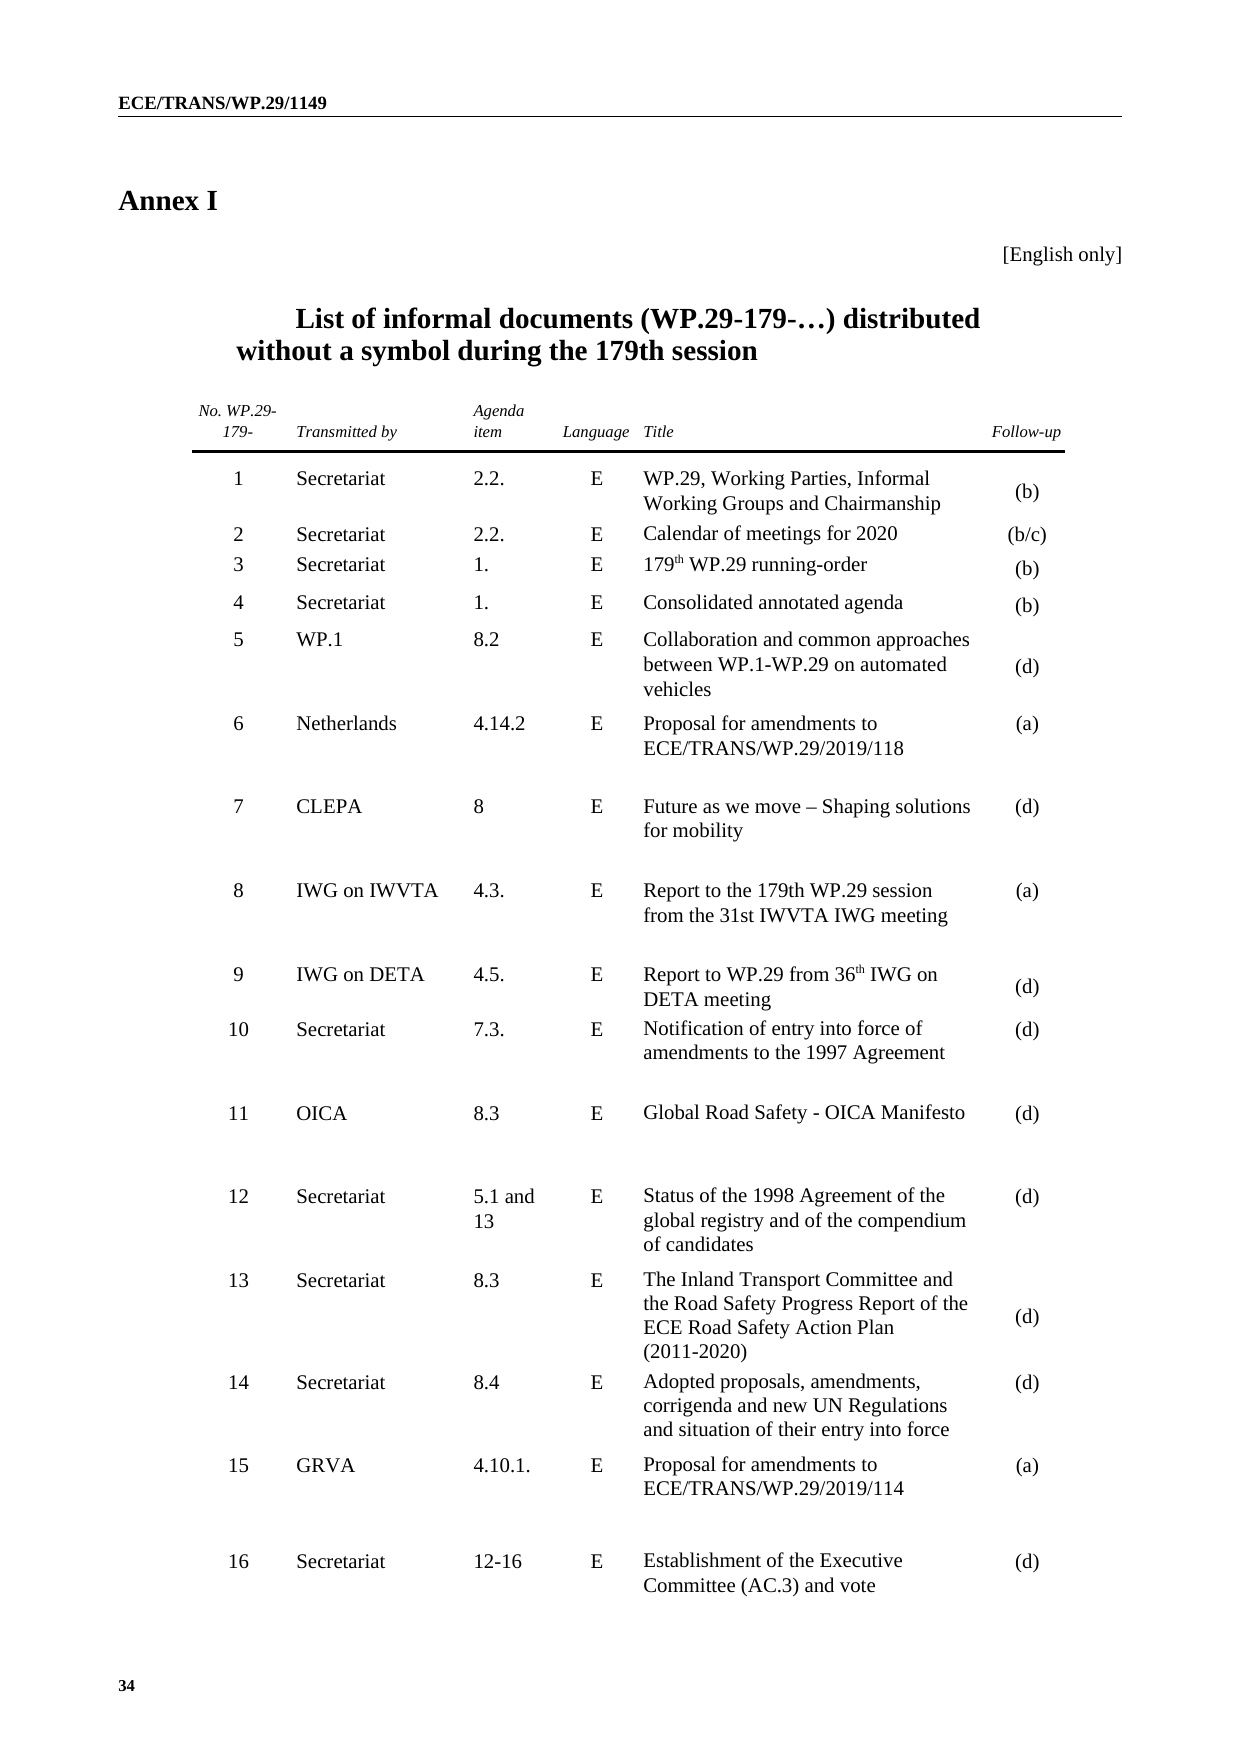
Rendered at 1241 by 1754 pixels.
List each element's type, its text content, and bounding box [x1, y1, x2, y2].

table_cell 12-16 [473, 1536, 562, 1619]
table_cell Report to the 179th WP.29 session from the 31st IWVTA IWG meeting [643, 877, 989, 961]
table_cell (d) [989, 1267, 1065, 1369]
table_cell E [562, 877, 643, 961]
table_cell (a) [989, 1452, 1065, 1536]
table_cell E [562, 1016, 643, 1100]
table_cell 8.4 [473, 1369, 562, 1452]
table_cell 5 [192, 626, 296, 710]
table_header Language [562, 391, 643, 450]
table_cell (d) [989, 1184, 1065, 1267]
table_cell 15 [192, 1452, 296, 1536]
table_cell 9 [192, 961, 296, 1016]
table_cell GRVA [296, 1452, 473, 1536]
table_cell Secretariat [296, 1267, 473, 1369]
table_cell Secretariat [296, 1016, 473, 1100]
table_cell E [562, 521, 643, 551]
table_cell E [562, 1267, 643, 1369]
table_cell IWG on IWVTA [296, 877, 473, 961]
table_cell Secretariat [296, 521, 473, 551]
table_cell (d) [989, 794, 1065, 877]
table_cell 7.3. [473, 1016, 562, 1100]
table_cell (d) [989, 1369, 1065, 1452]
table_cell Notification of entry into force of amendments to the 1997 Agreement [643, 1016, 989, 1100]
table_cell OICA [296, 1100, 473, 1183]
table_cell E [562, 710, 643, 793]
table_cell Proposal for amendments to ECE/TRANS/WP.29/2019/118 [643, 710, 989, 793]
table_cell 8.3 [473, 1100, 562, 1183]
table_cell WP.1 [296, 626, 473, 710]
text Annex I [118, 185, 1004, 216]
text List of informal documents (WP.29-179-…) distributed without a symbol during the 179th session [118, 304, 1004, 366]
table_cell 1 [192, 453, 296, 521]
table_cell 4.5. [473, 961, 562, 1016]
table_cell 4.10.1. [473, 1452, 562, 1536]
table_cell (b) [989, 453, 1065, 521]
table_cell (d) [989, 961, 1065, 1016]
table_cell Report to WP.29 from 36th IWG on DETA meeting [643, 961, 989, 1016]
table_cell 8 [473, 794, 562, 877]
table_cell 3 [192, 551, 296, 589]
table_cell The Inland Transport Committee and the Road Safety Progress Report of the ECE Road Safety Action Plan (2011-2020) [643, 1267, 989, 1369]
table_header Title [643, 391, 989, 450]
table_cell Secretariat [296, 1369, 473, 1452]
table_cell Collaboration and common approaches between WP.1-WP.29 on automated vehicles [643, 626, 989, 710]
table_cell 179th WP.29 running-order [643, 551, 989, 589]
table_cell E [562, 589, 643, 626]
table_cell (d) [989, 1100, 1065, 1183]
table_cell Netherlands [296, 710, 473, 793]
table_cell Secretariat [296, 1536, 473, 1619]
table_cell E [562, 961, 643, 1016]
table_cell E [562, 1369, 643, 1452]
table_cell 12 [192, 1184, 296, 1267]
table_cell 10 [192, 1016, 296, 1100]
table_cell Status of the 1998 Agreement of the global registry and of the compendium of candidates [643, 1184, 989, 1267]
table_cell (d) [989, 1016, 1065, 1100]
table_cell 1. [473, 551, 562, 589]
table_cell WP.29, Working Parties, Informal Working Groups and Chairmanship [643, 453, 989, 521]
table_cell 7 [192, 794, 296, 877]
table_cell CLEPA [296, 794, 473, 877]
table_cell E [562, 1452, 643, 1536]
table_cell IWG on DETA [296, 961, 473, 1016]
table_cell 5.1 and 13 [473, 1184, 562, 1267]
table_cell E [562, 551, 643, 589]
table_cell E [562, 1184, 643, 1267]
table_cell 14 [192, 1369, 296, 1452]
table_cell Proposal for amendments to ECE/TRANS/WP.29/2019/114 [643, 1452, 989, 1536]
table_cell 16 [192, 1536, 296, 1619]
table_cell E [562, 794, 643, 877]
table_cell (a) [989, 710, 1065, 793]
table_cell Secretariat [296, 1184, 473, 1267]
table_cell (d) [989, 626, 1065, 710]
table_cell 4.14.2 [473, 710, 562, 793]
table_cell Establishment of the Executive Committee (AC.3) and vote [643, 1536, 989, 1619]
table_header Agenda item [473, 391, 562, 450]
table_header Transmitted by [296, 391, 473, 450]
table_cell 8 [192, 877, 296, 961]
table_cell 4.3. [473, 877, 562, 961]
table_cell 2.2. [473, 521, 562, 551]
table_cell Global Road Safety - OICA Manifesto [643, 1100, 989, 1183]
table_cell 2 [192, 521, 296, 551]
table_cell Calendar of meetings for 2020 [643, 521, 989, 551]
table_cell Adopted proposals, amendments, corrigenda and new UN Regulations and situation of their entry into force [643, 1369, 989, 1452]
table_cell (b) [989, 589, 1065, 626]
table_cell 11 [192, 1100, 296, 1183]
table_cell E [562, 1100, 643, 1183]
table_cell Consolidated annotated agenda [643, 589, 989, 626]
table_cell (b) [989, 551, 1065, 589]
table_cell (b/c) [989, 521, 1065, 551]
table_cell 1. [473, 589, 562, 626]
table_cell 6 [192, 710, 296, 793]
table_cell Secretariat [296, 589, 473, 626]
table_cell 8.2 [473, 626, 562, 710]
table_cell E [562, 453, 643, 521]
table_cell Secretariat [296, 551, 473, 589]
table_cell 13 [192, 1267, 296, 1369]
table_header Follow-up [989, 391, 1065, 450]
table_cell Secretariat [296, 453, 473, 521]
table_cell E [562, 1536, 643, 1619]
table_cell (d) [989, 1536, 1065, 1619]
table_cell (a) [989, 877, 1065, 961]
text [English only] [118, 241, 1122, 266]
table_cell 2.2. [473, 453, 562, 521]
table_cell 4 [192, 589, 296, 626]
table_cell E [562, 626, 643, 710]
table_header No. WP.29-179- [192, 391, 296, 450]
table_cell 8.3 [473, 1267, 562, 1369]
table_cell Future as we move – Shaping solutions for mobility [643, 794, 989, 877]
